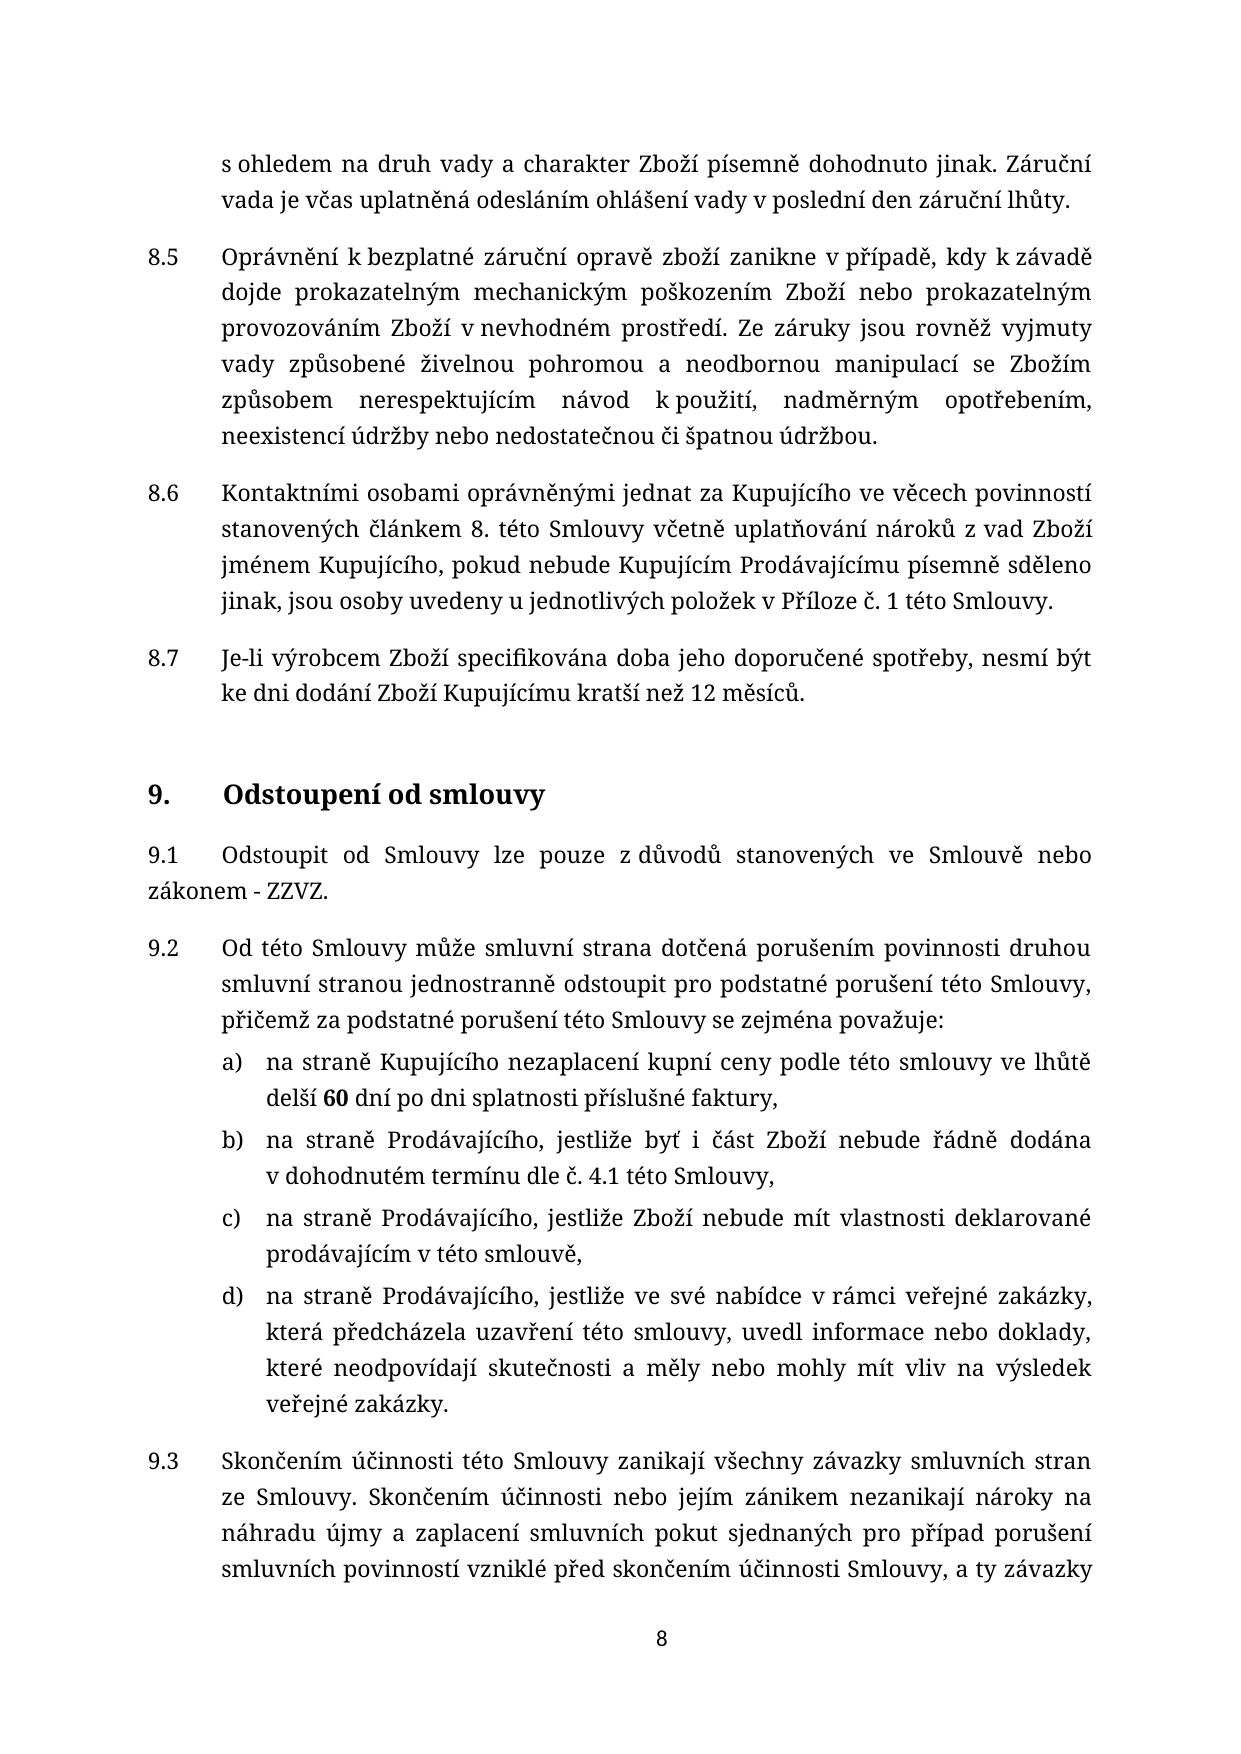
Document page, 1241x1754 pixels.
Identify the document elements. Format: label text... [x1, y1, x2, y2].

list na straně Kupujícího nezaplacení kupní ceny podle této smlouvy ve lhůtě delší 60 dní po dni splatnosti příslušné faktury, [222, 1046, 1092, 1113]
text 8.5 Oprávnění k bezplatné záruční opravě zboží zanikne v případě, kdy k závadě dojde prokazatelným mechanickým poškozením Zboží nebo prokazatelným provozováním Zboží v nevhodném prostředí. Ze záruky jsou rovněž vyjmuty vady způsobené živelnou pohromou a neodbornou manipulací se Zbožím způsobem nerespektujícím návod k použití, nadměrným opotřebením, neexistencí údržby nebo nedostatečnou či špatnou údržbou. [148, 240, 1092, 451]
list na straně Prodávajícího, jestliže ve své nabídce v rámci veřejné zakázky, která předcházela uzavření této smlouvy, uvedl informace nebo doklady, které neodpovídají skutečnosti a měly nebo mohly mít vliv na výsledek veřejné zakázky. [222, 1280, 1092, 1419]
text 9.1 Odstoupit od Smlouvy lze pouze z důvodů stanovených ve Smlouvě nebo zákonem - ZZVZ. [148, 839, 1092, 906]
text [148, 1445, 1092, 1584]
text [148, 148, 1092, 215]
text 8.7 Je-li výrobcem Zboží specifikována doba jeho doporučené spotřeby, nesmí být ke dni dodání Zboží Kupujícímu kratší než 12 měsíců. [148, 641, 1092, 709]
list Odstoupení od smlouvy [148, 776, 1092, 813]
list na straně Prodávajícího, jestliže Zboží nebude mít vlastnosti deklarované prodávajícím v této smlouvě, [222, 1202, 1092, 1269]
list na straně Prodávajícího, jestliže byť i část Zboží nebude řádně dodána v dohodnutém termínu dle č. 4.1 této Smlouvy, [222, 1124, 1092, 1191]
text 9.2 Od této Smlouvy může smluvní strana dotčená porušením povinnosti druhou smluvní stranou jednostranně odstoupit pro podstatné porušení této Smlouvy, přičemž za podstatné porušení této Smlouvy se zejména považuje: [148, 932, 1092, 1035]
text 8.6 Kontaktními osobami oprávněnými jednat za Kupujícího ve věcech povinností stanovených článkem 8. této Smlouvy včetně uplatňování nároků z vad Zboží jménem Kupujícího, pokud nebude Kupujícím Prodávajícímu písemně sděleno jinak, jsou osoby uvedeny u jednotlivých položek v Příloze č. 1 této Smlouvy. [148, 477, 1092, 616]
